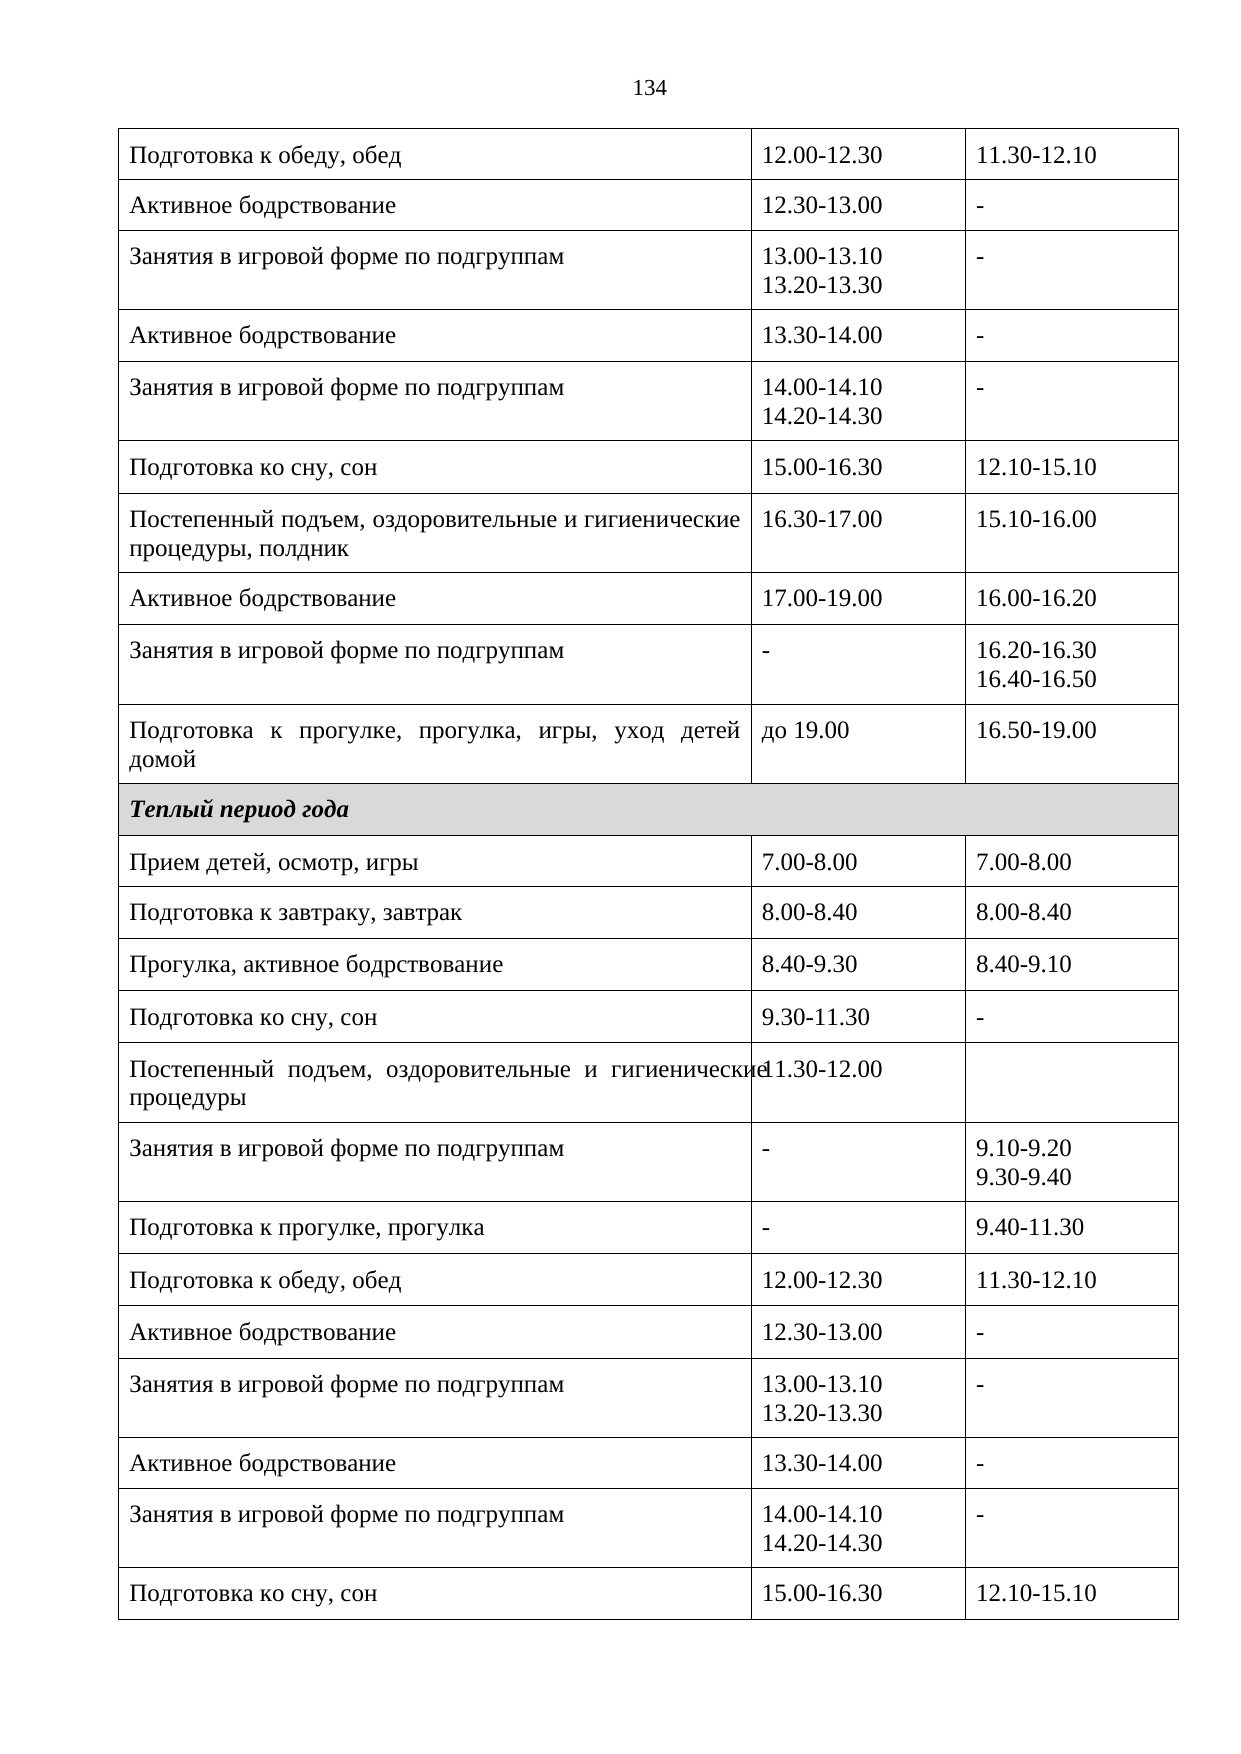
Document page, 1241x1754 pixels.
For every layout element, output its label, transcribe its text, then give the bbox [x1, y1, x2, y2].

table_cell 7.00-8.00 [752, 836, 965, 886]
table_cell - [966, 1489, 1178, 1567]
table_cell Занятия в игровой форме по подгруппам [119, 1489, 751, 1567]
table_cell 15.10-16.00 [966, 494, 1178, 572]
table_cell 11.30-12.10 [966, 129, 1178, 179]
table_cell - [966, 1359, 1178, 1437]
table_cell 14.00-14.10 14.20-14.30 [752, 1489, 965, 1567]
table_cell Подготовка ко сну, сон [119, 441, 751, 493]
table_cell 11.30-12.00 [752, 1043, 965, 1122]
table_cell 12.30-13.00 [752, 1306, 965, 1358]
table_cell 16.50-19.00 [966, 705, 1178, 783]
table_cell 9.30-11.30 [752, 991, 965, 1042]
table_cell 15.00-16.30 [752, 1568, 965, 1619]
table_cell 13.00-13.10 13.20-13.30 [752, 1359, 965, 1437]
table_cell - [752, 625, 965, 703]
table_cell - [966, 1438, 1178, 1488]
table_cell 16.30-17.00 [752, 494, 965, 572]
table_cell Теплый период года [119, 784, 1178, 835]
table_cell Активное бодрствование [119, 1438, 751, 1488]
table_cell 16.00-16.20 [966, 573, 1178, 624]
table_cell - [752, 1202, 965, 1253]
table_cell Занятия в игровой форме по подгруппам [119, 1359, 751, 1437]
table_cell 7.00-8.00 [966, 836, 1178, 886]
table_cell 9.10-9.20 9.30-9.40 [966, 1123, 1178, 1201]
table_cell Активное бодрствование [119, 1306, 751, 1358]
table_cell Подготовка к обеду, обед [119, 1254, 751, 1305]
table_cell Активное бодрствование [119, 573, 751, 624]
table_cell Прогулка, активное бодрствование [119, 939, 751, 990]
table_cell Постепенный подъем, оздоровительные и гигиенические процедуры, полдник [119, 494, 751, 572]
table_cell 13.30-14.00 [752, 1438, 965, 1488]
table_cell 12.00-12.30 [752, 1254, 965, 1305]
table_cell Подготовка к обеду, обед [119, 129, 751, 179]
table_cell 12.30-13.00 [752, 180, 965, 229]
table_cell 16.20-16.30 16.40-16.50 [966, 625, 1178, 703]
table_cell - [966, 180, 1178, 229]
table_cell 8.00-8.40 [966, 887, 1178, 938]
table_cell Подготовка ко сну, сон [119, 991, 751, 1042]
table_cell 12.00-12.30 [752, 129, 965, 179]
table_cell Прием детей, осмотр, игры [119, 836, 751, 886]
table_cell Активное бодрствование [119, 310, 751, 361]
table_cell 12.10-15.10 [966, 1568, 1178, 1619]
table_cell 14.00-14.10 14.20-14.30 [752, 362, 965, 440]
table_cell 13.00-13.10 13.20-13.30 [752, 231, 965, 309]
table_cell Занятия в игровой форме по подгруппам [119, 362, 751, 440]
table_cell Занятия в игровой форме по подгруппам [119, 231, 751, 309]
table_cell 11.30-12.10 [966, 1254, 1178, 1305]
table_cell Постепенный подъем, оздоровительные и гигиенические процедуры [119, 1043, 751, 1122]
table_cell Подготовка к прогулке, прогулка, игры, уход детей домой [119, 705, 751, 783]
table_cell [966, 1043, 1178, 1122]
table_cell 17.00-19.00 [752, 573, 965, 624]
table_cell - [966, 1306, 1178, 1358]
table_cell - [966, 310, 1178, 361]
table_cell - [966, 231, 1178, 309]
table_cell 12.10-15.10 [966, 441, 1178, 493]
table_cell 8.00-8.40 [752, 887, 965, 938]
table_cell Активное бодрствование [119, 180, 751, 229]
table_cell - [966, 991, 1178, 1042]
table_cell до 19.00 [752, 705, 965, 783]
table_cell Подготовка к прогулке, прогулка [119, 1202, 751, 1253]
table_cell 9.40-11.30 [966, 1202, 1178, 1253]
table_cell 13.30-14.00 [752, 310, 965, 361]
table_cell Подготовка к завтраку, завтрак [119, 887, 751, 938]
table_cell 8.40-9.10 [966, 939, 1178, 990]
table_cell - [966, 362, 1178, 440]
table_cell - [752, 1123, 965, 1201]
table_cell Подготовка ко сну, сон [119, 1568, 751, 1619]
table_cell 8.40-9.30 [752, 939, 965, 990]
table_cell Занятия в игровой форме по подгруппам [119, 1123, 751, 1201]
table_cell 15.00-16.30 [752, 441, 965, 493]
table_cell Занятия в игровой форме по подгруппам [119, 625, 751, 703]
